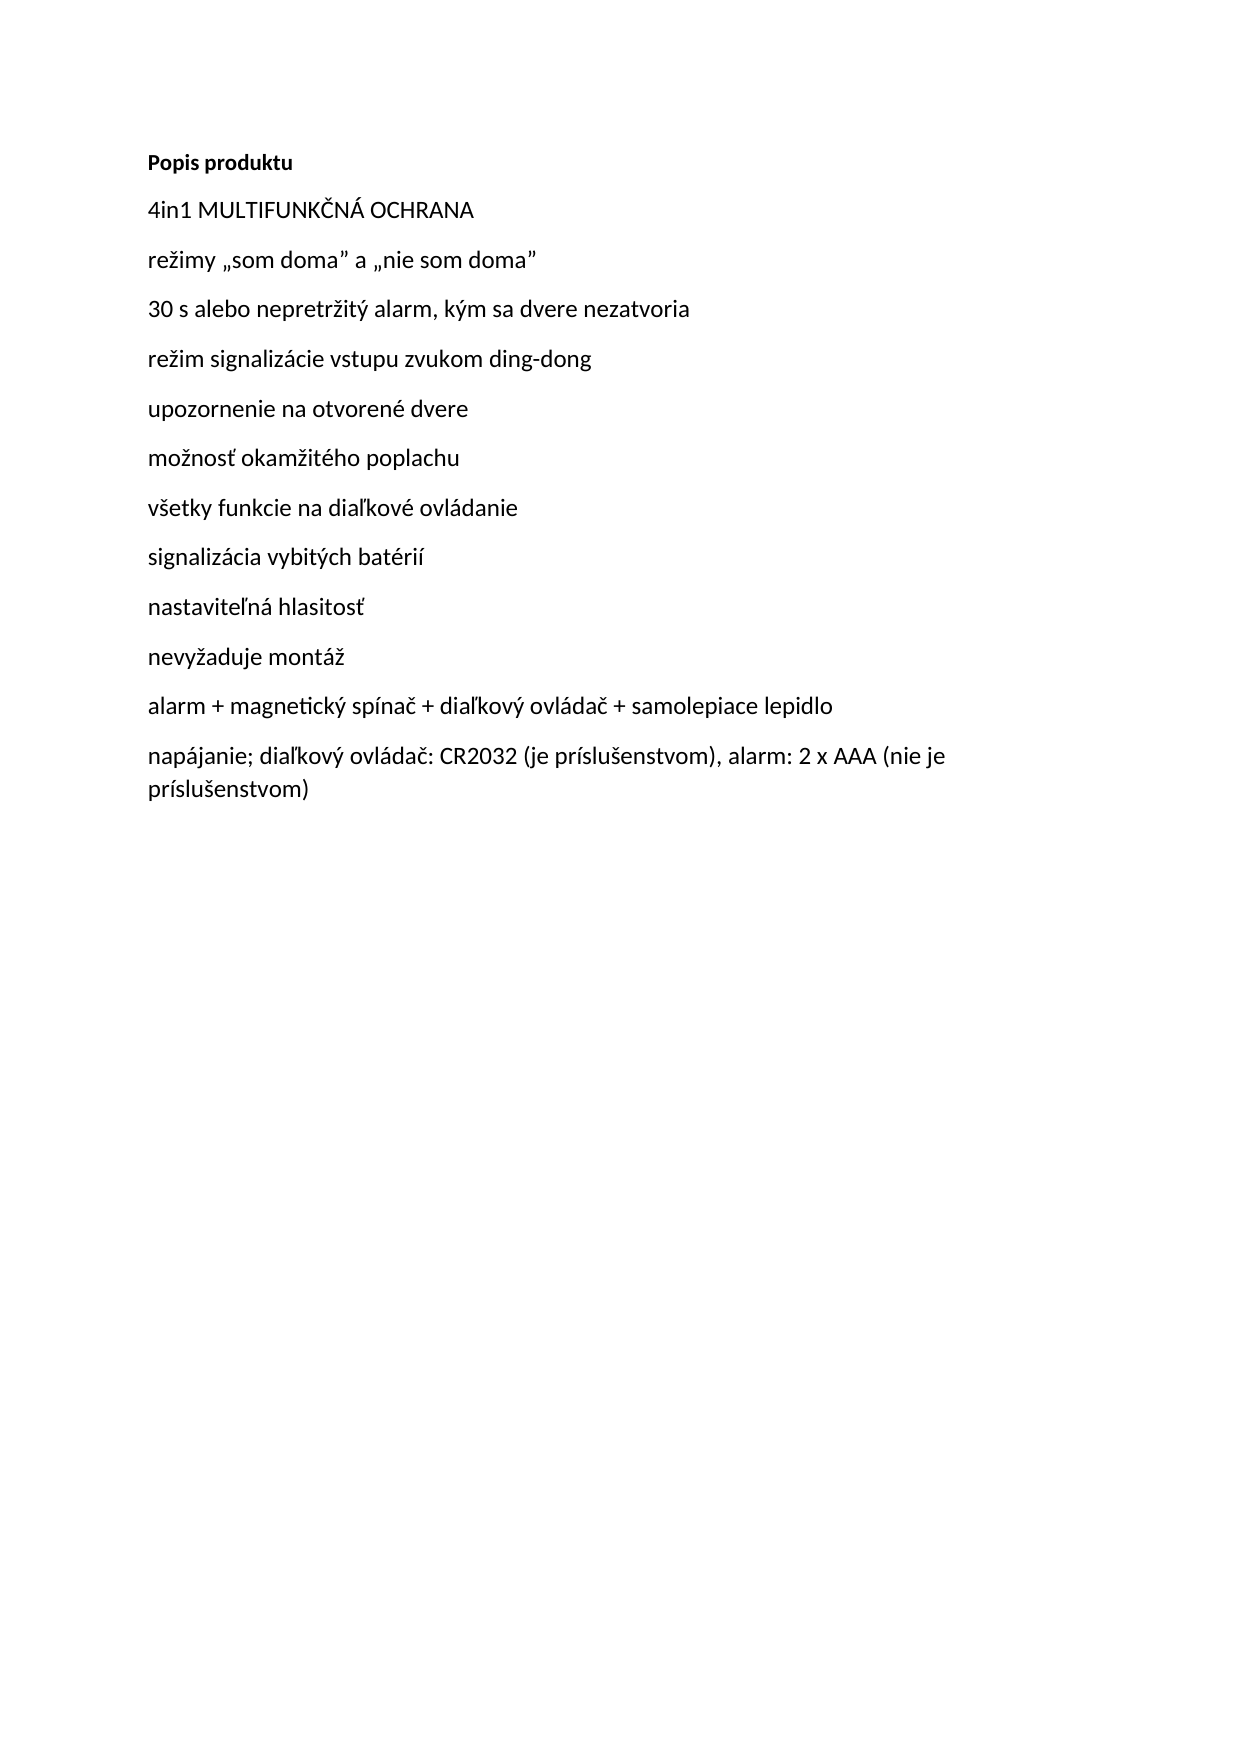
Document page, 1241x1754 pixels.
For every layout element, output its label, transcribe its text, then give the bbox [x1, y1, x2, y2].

text napájanie; diaľkový ovládač: CR2032 (je príslušenstvom), alarm: 2 x AAA (nie je príslušenstvom) [148, 740, 1093, 803]
text 30 s alebo nepretržitý alarm, kým sa dvere nezatvoria [148, 294, 1093, 324]
text nevyžaduje montáž [148, 641, 1093, 671]
text možnosť okamžitého poplachu [148, 442, 1093, 473]
text všetky funkcie na diaľkové ovládanie [148, 492, 1093, 522]
text alarm + magnetický spínač + diaľkový ovládač + samolepiace lepidlo [148, 690, 1093, 721]
text Popis produktu [148, 148, 1093, 176]
text režimy „som doma” a „nie som doma” [148, 244, 1093, 274]
text nastaviteľná hlasitosť [148, 591, 1093, 622]
text signalizácia vybitých batérií [148, 542, 1093, 572]
text režim signalizácie vstupu zvukom ding-dong [148, 343, 1093, 374]
text upozornenie na otvorené dvere [148, 393, 1093, 423]
text 4in1 MULTIFUNKČNÁ OCHRANA [148, 194, 1093, 225]
